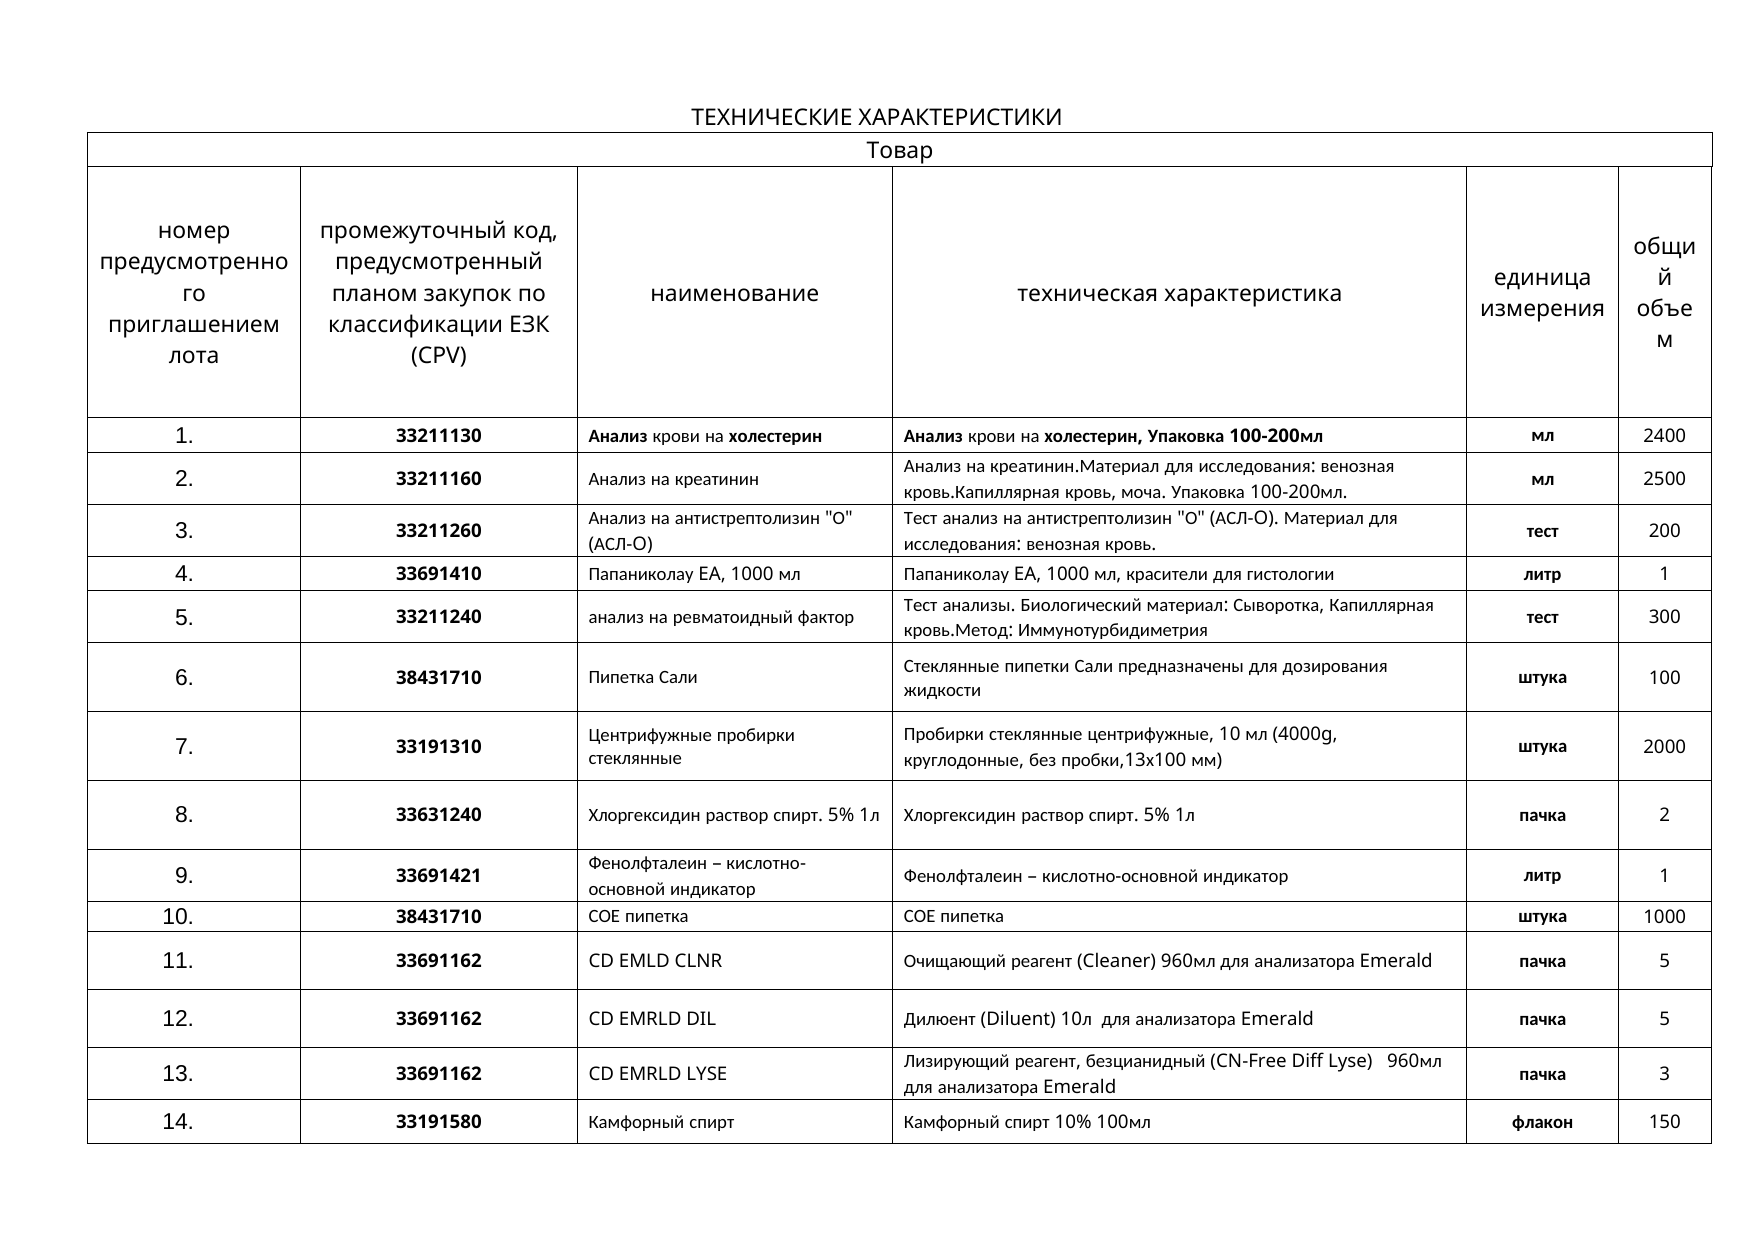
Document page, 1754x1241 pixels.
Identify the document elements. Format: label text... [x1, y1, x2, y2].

table_cell 33211130 [301, 418, 577, 452]
table_cell Тест анализ на антистрептолизин "О" (АСЛ-O). Материал для исследования: венозная кровь. [893, 505, 1466, 556]
table_cell CD EMRLD DIL [578, 990, 892, 1047]
table_cell Анализ на антистрептолизин "О" (АСЛ-O) [578, 505, 892, 556]
table_cell тест [1467, 591, 1618, 642]
table_cell 38431710 [301, 643, 577, 711]
table_cell промежуточный код, предусмотренный планом закупок по классификации ЕЗК (CPV) [301, 167, 577, 417]
table_cell 2000 [1619, 712, 1711, 780]
table_cell пачка [1467, 781, 1618, 848]
table_cell 33211260 [301, 505, 577, 556]
table_header Товар [88, 133, 1712, 166]
table_cell пачка [1467, 932, 1618, 989]
table_cell 150 [1619, 1100, 1711, 1143]
table_cell 33691162 [301, 1048, 577, 1099]
table_cell [88, 643, 300, 711]
table_cell 5 [1619, 990, 1711, 1047]
table_cell 1 [1619, 850, 1711, 901]
table_cell мл [1467, 418, 1618, 452]
table_cell 33211160 [301, 453, 577, 504]
table_cell CD EMRLD LYSE [578, 1048, 892, 1099]
table_cell CD EMLD CLNR [578, 932, 892, 989]
table_cell пачка [1467, 990, 1618, 1047]
table_cell 2400 [1619, 418, 1711, 452]
table_cell Анализ на креатинин.Материал для исследования: венозная кровь.Капиллярная кровь, моча. Упаковка 100-200мл. [893, 453, 1466, 504]
table_cell 2500 [1619, 453, 1711, 504]
table_cell [88, 557, 300, 590]
table_cell штука [1467, 902, 1618, 931]
table_cell Центрифужные пробирки стеклянные [578, 712, 892, 780]
table_cell 3 [1619, 1048, 1711, 1099]
table_cell 33691410 [301, 557, 577, 590]
table_cell Хлоргексидин раствор спирт. 5% 1л [893, 781, 1466, 848]
table_cell Пробирки стеклянные центрифужные, 10 мл (4000g, круглодонные, без пробки,13х100 мм) [893, 712, 1466, 780]
table_cell Анализ на креатинин [578, 453, 892, 504]
table_cell Пипетка Сали [578, 643, 892, 711]
table_cell [88, 505, 300, 556]
table_cell 5 [1619, 932, 1711, 989]
table_cell [88, 932, 300, 989]
table_cell литр [1467, 557, 1618, 590]
table_cell [88, 990, 300, 1047]
table_cell 33691162 [301, 932, 577, 989]
table_cell 33631240 [301, 781, 577, 848]
table_cell единица измерения [1467, 167, 1618, 417]
table_cell 33691162 [301, 990, 577, 1047]
table_cell Папаниколау EA, 1000 мл, красители для гистологии [893, 557, 1466, 590]
table_cell наименование [578, 167, 892, 417]
table_cell Папаниколау EA, 1000 мл [578, 557, 892, 590]
table_cell Хлоргексидин раствор спирт. 5% 1л [578, 781, 892, 848]
table_cell 33211240 [301, 591, 577, 642]
table_cell Фенолфталеин – кислотно-основной индикатор [578, 850, 892, 901]
table_cell [88, 1048, 300, 1099]
table_cell литр [1467, 850, 1618, 901]
table_cell СОЕ пипетка [578, 902, 892, 931]
table_cell анализ на ревматоидный фактор [578, 591, 892, 642]
table_cell 33191580 [301, 1100, 577, 1143]
table_cell Анализ крови на холестерин, Упаковка 100-200мл [893, 418, 1466, 452]
table_cell Фенолфталеин – кислотно-основной индикатор [893, 850, 1466, 901]
table_cell 33691421 [301, 850, 577, 901]
table_cell Дилюент (Diluent) 10л для анализатора Emerald [893, 990, 1466, 1047]
table_cell Анализ крови на холестерин [578, 418, 892, 452]
table_cell [88, 902, 300, 931]
table_cell Тест анализы. Биологический материал: Сыворотка, Капиллярная кровь.Метод: Иммунотурбидиметрия [893, 591, 1466, 642]
table_cell Лизирующий реагент, безцианидный (CN-Free Diff Lyse) 960мл для анализатора Emerald [893, 1048, 1466, 1099]
table_cell тест [1467, 505, 1618, 556]
table_cell [88, 712, 300, 780]
table_cell [88, 850, 300, 901]
table_cell мл [1467, 453, 1618, 504]
table_cell Камфорный спирт [578, 1100, 892, 1143]
table_cell 200 [1619, 505, 1711, 556]
table_cell 300 [1619, 591, 1711, 642]
table_cell штука [1467, 712, 1618, 780]
table_cell техническая характеристика [893, 167, 1466, 417]
table_cell [88, 781, 300, 848]
table_cell 38431710 [301, 902, 577, 931]
table_cell Стеклянные пипетки Сали предназначены для дозирования жидкости [893, 643, 1466, 711]
table_cell 1 [1619, 557, 1711, 590]
text ТЕХНИЧЕСКИЕ ХАРАКТЕРИСТИКИ [75, 101, 1679, 132]
table_cell 100 [1619, 643, 1711, 711]
table_cell флакон [1467, 1100, 1618, 1143]
table_cell общий объем [1619, 167, 1711, 417]
table_cell 2 [1619, 781, 1711, 848]
table_cell номер предусмотренного приглашением лота [88, 167, 300, 417]
table_cell СОЕ пипетка [893, 902, 1466, 931]
table_cell 33191310 [301, 712, 577, 780]
table_cell Очищающий реагент (Cleaner) 960мл для анализатора Emerald [893, 932, 1466, 989]
table_cell [88, 1100, 300, 1143]
table_cell [88, 591, 300, 642]
table_cell [88, 453, 300, 504]
table_cell 1000 [1619, 902, 1711, 931]
table_cell Камфорный спирт 10% 100мл [893, 1100, 1466, 1143]
table_cell пачка [1467, 1048, 1618, 1099]
table_cell [88, 418, 300, 452]
table_cell штука [1467, 643, 1618, 711]
